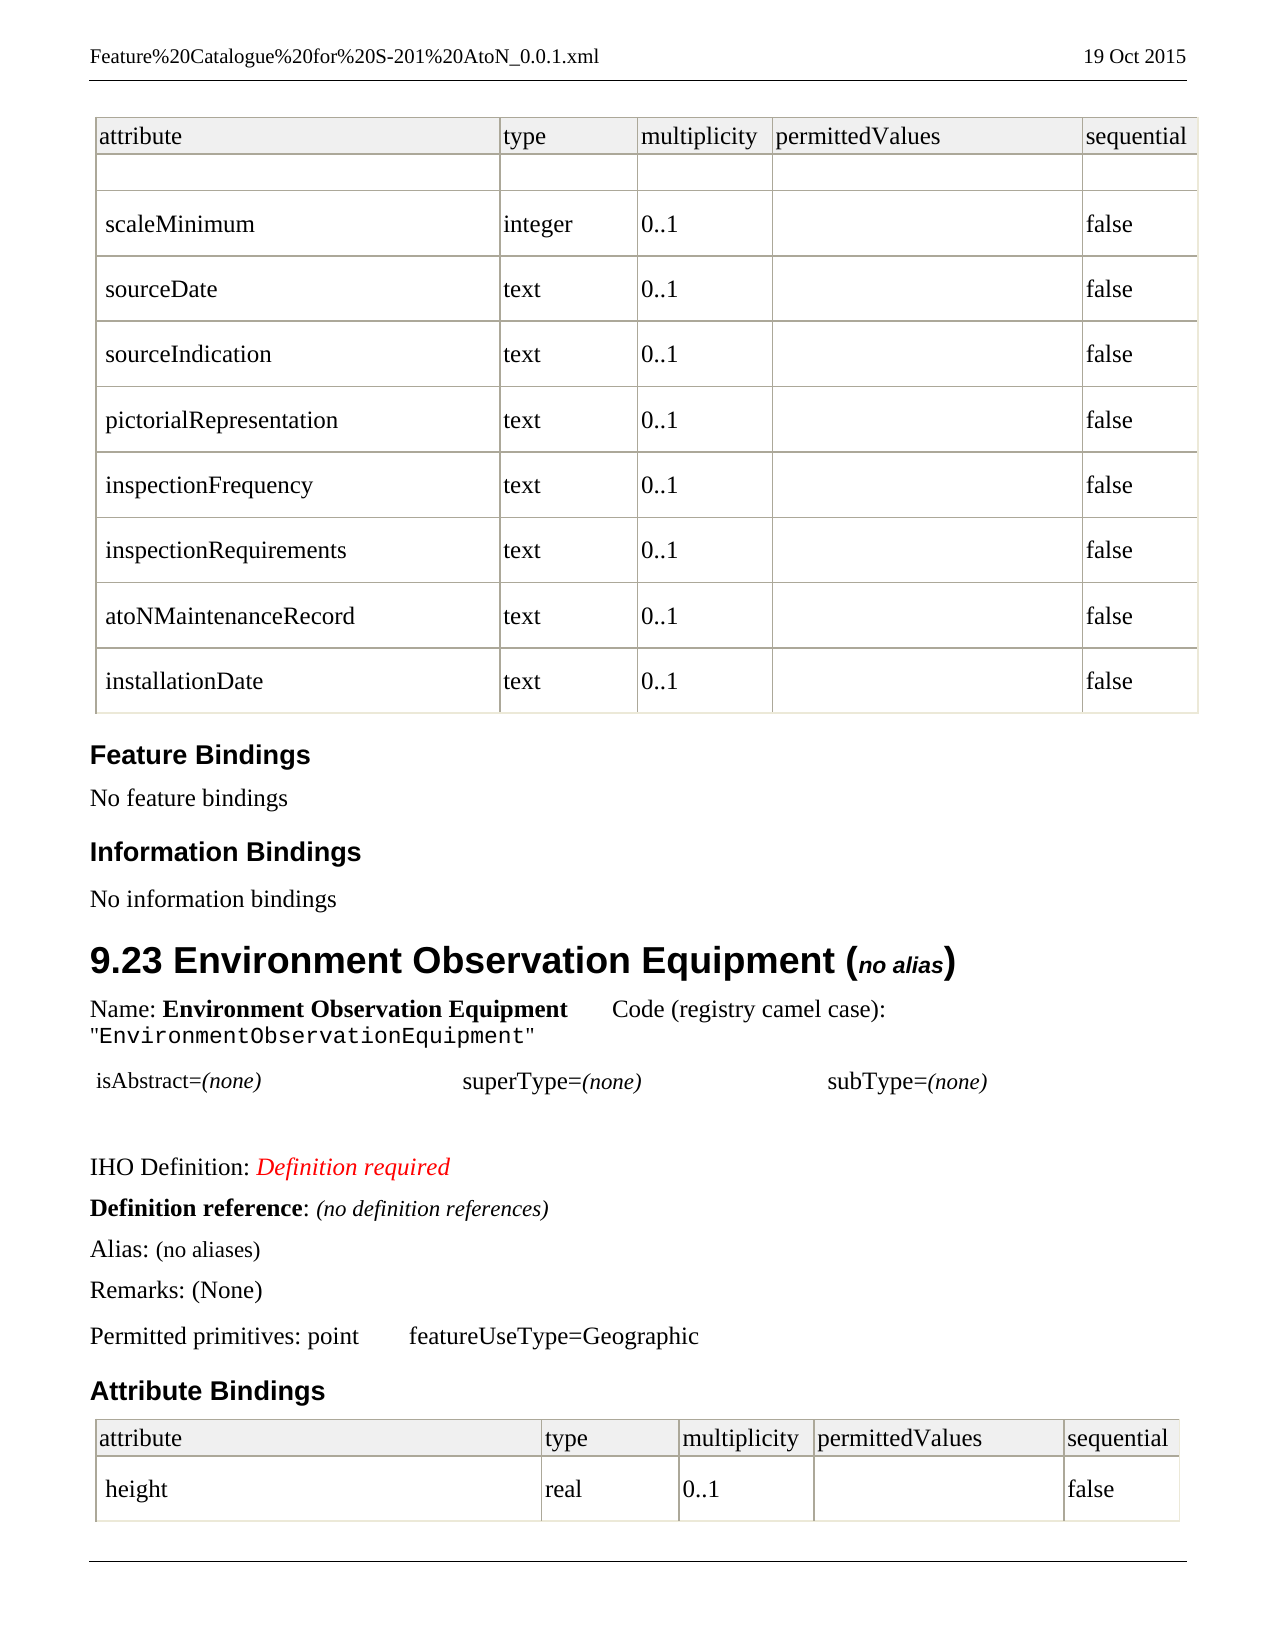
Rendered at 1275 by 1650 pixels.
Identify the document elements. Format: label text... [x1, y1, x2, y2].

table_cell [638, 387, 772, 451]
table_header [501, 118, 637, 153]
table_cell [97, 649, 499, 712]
text Definition reference: (no definition references) [89, 1193, 1185, 1222]
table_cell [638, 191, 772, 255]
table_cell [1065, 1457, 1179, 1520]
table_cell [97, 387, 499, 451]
subtitle Attribute Bindings [89, 1375, 1185, 1406]
subtitle 9.23 Environment Observation Equipment (no alias) [89, 938, 1185, 981]
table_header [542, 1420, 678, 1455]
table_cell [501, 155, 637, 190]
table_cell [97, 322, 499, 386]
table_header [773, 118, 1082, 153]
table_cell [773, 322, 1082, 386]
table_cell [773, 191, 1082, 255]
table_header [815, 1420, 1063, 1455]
text No information bindings [89, 884, 1185, 913]
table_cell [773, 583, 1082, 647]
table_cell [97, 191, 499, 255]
text Remarks: (None) [89, 1276, 1185, 1304]
subtitle Information Bindings [89, 836, 1185, 868]
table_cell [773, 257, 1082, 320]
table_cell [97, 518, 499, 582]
text Name: Environment Observation Equipment Code (registry camel case): "EnvironmentObservationEquipment" [89, 994, 1185, 1051]
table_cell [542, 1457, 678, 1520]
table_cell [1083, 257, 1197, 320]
text Permitted primitives: point featureUseType=Geographic [89, 1321, 1185, 1350]
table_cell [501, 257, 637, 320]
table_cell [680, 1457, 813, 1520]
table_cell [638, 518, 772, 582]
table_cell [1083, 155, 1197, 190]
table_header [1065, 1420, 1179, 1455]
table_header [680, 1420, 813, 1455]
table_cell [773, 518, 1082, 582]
subtitle Feature Bindings [89, 739, 1185, 770]
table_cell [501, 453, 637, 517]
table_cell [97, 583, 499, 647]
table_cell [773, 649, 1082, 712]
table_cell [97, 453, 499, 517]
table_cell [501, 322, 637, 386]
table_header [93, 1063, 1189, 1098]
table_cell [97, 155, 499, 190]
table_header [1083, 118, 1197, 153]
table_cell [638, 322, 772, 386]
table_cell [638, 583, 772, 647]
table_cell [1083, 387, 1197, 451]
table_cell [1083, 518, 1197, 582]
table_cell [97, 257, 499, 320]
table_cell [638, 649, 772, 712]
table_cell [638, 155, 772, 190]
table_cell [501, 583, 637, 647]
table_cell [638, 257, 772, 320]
text No feature bindings [89, 783, 1185, 811]
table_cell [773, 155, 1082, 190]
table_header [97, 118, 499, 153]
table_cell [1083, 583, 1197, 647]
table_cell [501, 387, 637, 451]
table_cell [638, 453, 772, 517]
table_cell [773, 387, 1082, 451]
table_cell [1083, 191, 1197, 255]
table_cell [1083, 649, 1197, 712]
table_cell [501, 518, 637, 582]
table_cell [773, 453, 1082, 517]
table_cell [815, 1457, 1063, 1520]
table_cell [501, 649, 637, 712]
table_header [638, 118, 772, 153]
text Alias: (no aliases) [89, 1234, 1185, 1263]
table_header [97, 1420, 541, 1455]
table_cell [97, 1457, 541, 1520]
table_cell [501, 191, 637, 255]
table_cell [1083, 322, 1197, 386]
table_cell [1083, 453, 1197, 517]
text IHO Definition: Definition required [89, 1152, 1185, 1181]
